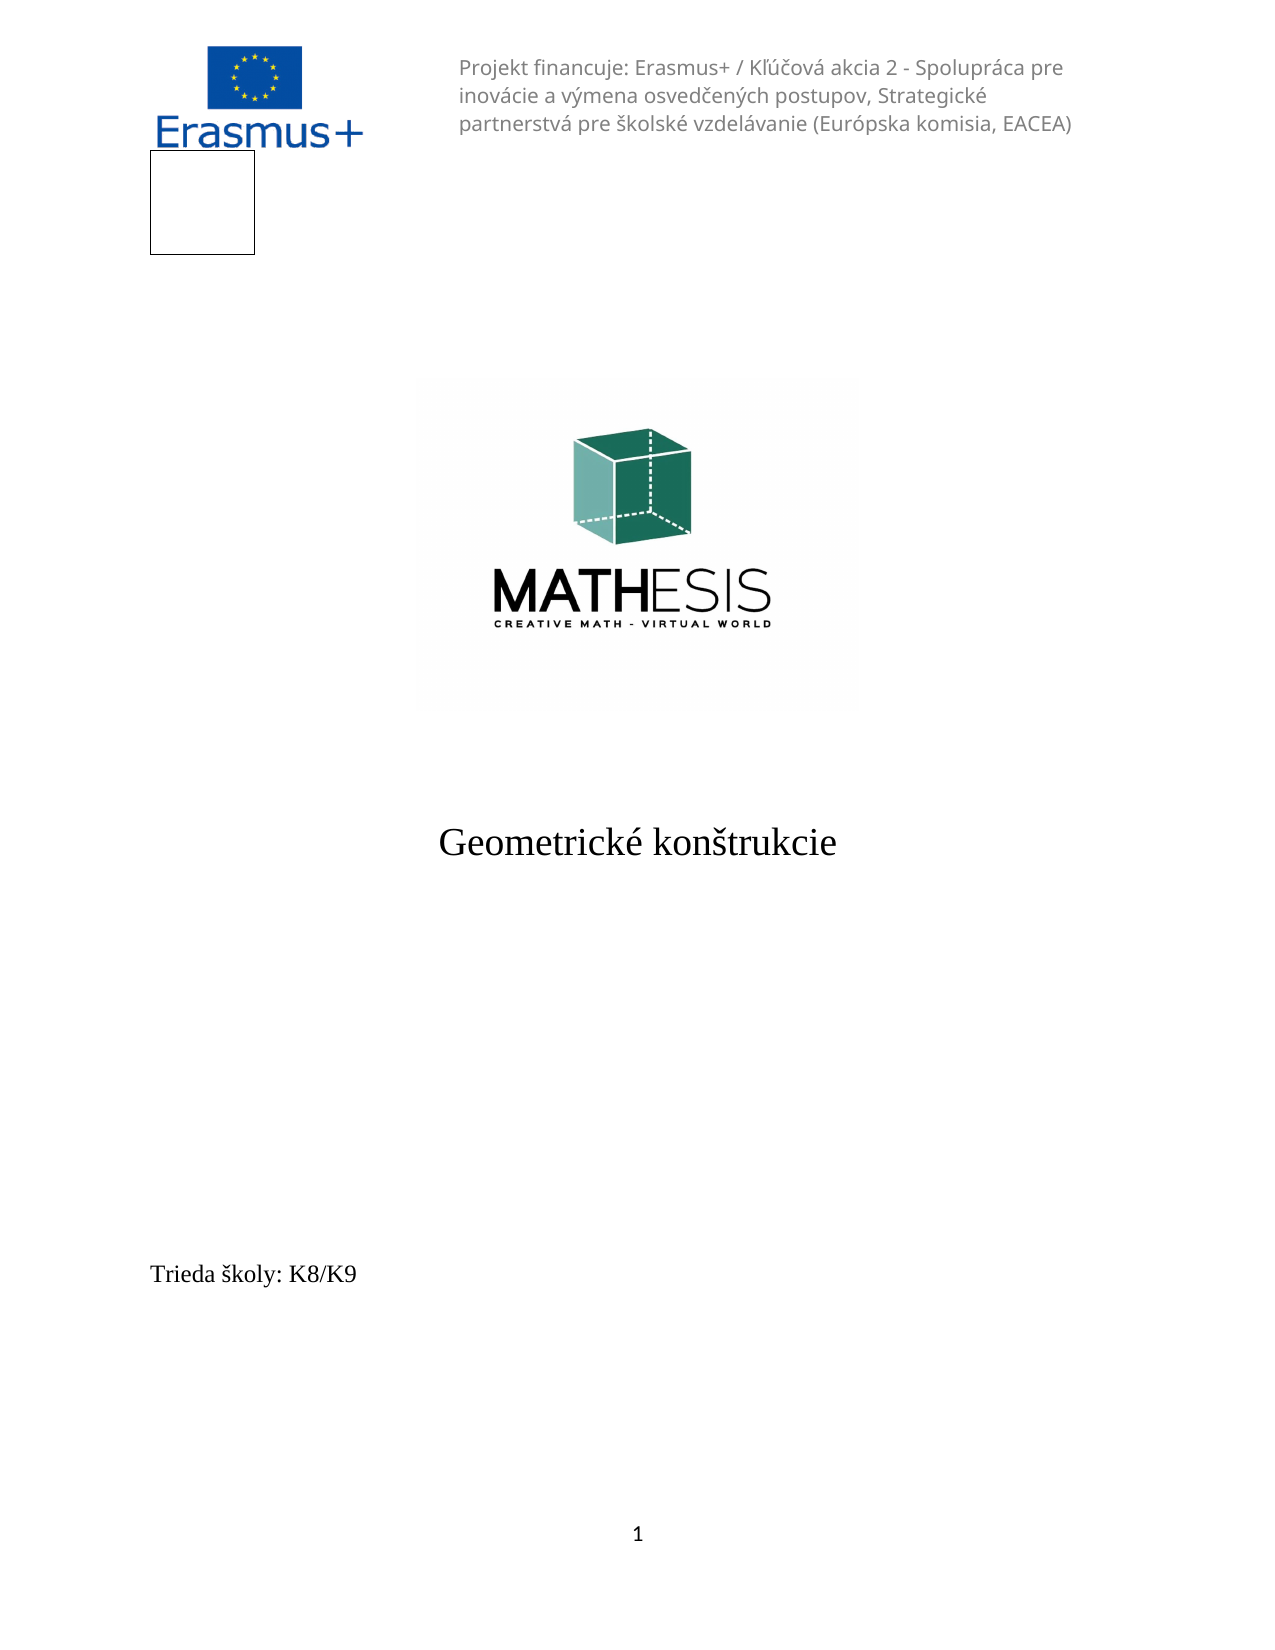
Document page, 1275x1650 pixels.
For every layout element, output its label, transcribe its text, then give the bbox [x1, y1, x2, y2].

picture [150, 28, 366, 150]
text Geometrické konštrukcie [183, 818, 1092, 863]
text Trieda školy: K8/K9 [150, 1259, 1125, 1288]
picture [415, 378, 860, 711]
